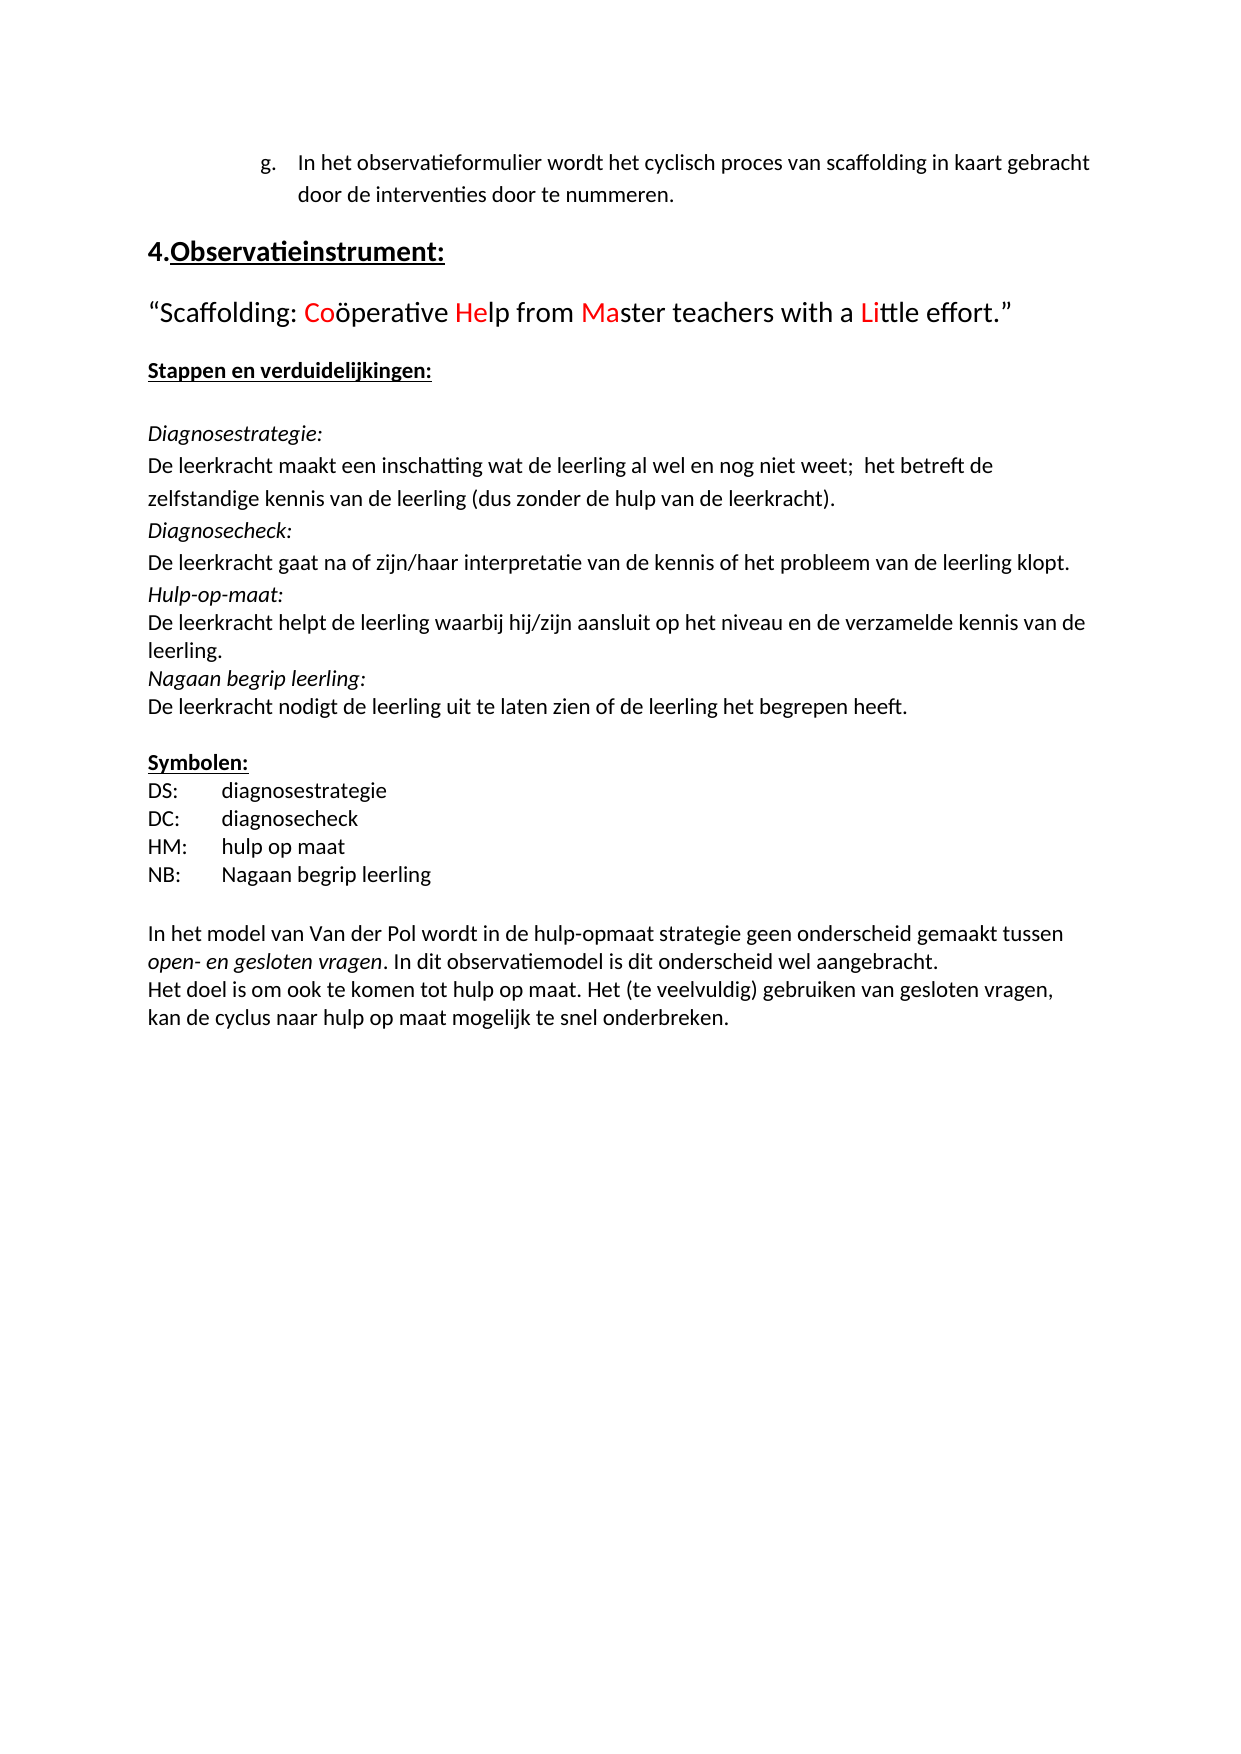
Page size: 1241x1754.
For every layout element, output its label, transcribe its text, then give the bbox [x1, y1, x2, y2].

text DC: diagnosecheck [148, 804, 1093, 832]
text 4.Observatieinstrument: [148, 233, 1093, 268]
text Hulp-op-maat: [148, 580, 1093, 608]
text DS: diagnosestrategie [148, 776, 1093, 804]
text Nagaan begrip leerling: [148, 664, 1093, 692]
text NB: Nagaan begrip leerling [148, 861, 1093, 888]
text Stappen en verduidelijkingen: [148, 356, 1093, 384]
text De leerkracht gaat na of zijn/haar interpretatie van de kennis of het probleem van de leerling klopt. [148, 548, 1093, 576]
text In het model van Van der Pol wordt in de hulp-opmaat strategie geen onderscheid gemaakt tussen open- en gesloten vragen. In dit observatiemodel is dit onderscheid wel aangebracht. [148, 919, 1093, 975]
text “Scaffolding: Coöperative Help from Master teachers with a Little effort.” [148, 294, 1093, 330]
text Diagnosestrategie: [148, 419, 1093, 447]
text De leerkracht helpt de leerling waarbij hij/zijn aansluit op het niveau en de verzamelde kennis van de leerling. [148, 608, 1093, 664]
list In het observatieformulier wordt het cyclisch proces van scaffolding in kaart gebracht door de interventies door te nummeren. [260, 148, 1093, 208]
text De leerkracht nodigt de leerling uit te laten zien of de leerling het begrepen heeft. [148, 692, 1093, 720]
text Symbolen: [148, 748, 1093, 776]
text Het doel is om ook te komen tot hulp op maat. Het (te veelvuldig) gebruiken van gesloten vragen, kan de cyclus naar hulp op maat mogelijk te snel onderbreken. [148, 975, 1093, 1031]
text HM: hulp op maat [148, 832, 1093, 861]
text De leerkracht maakt een inschatting wat de leerling al wel en nog niet weet; het betreft de zelfstandige kennis van de leerling (dus zonder de hulp van de leerkracht). [148, 452, 1093, 512]
text Diagnosecheck: [148, 516, 1093, 544]
